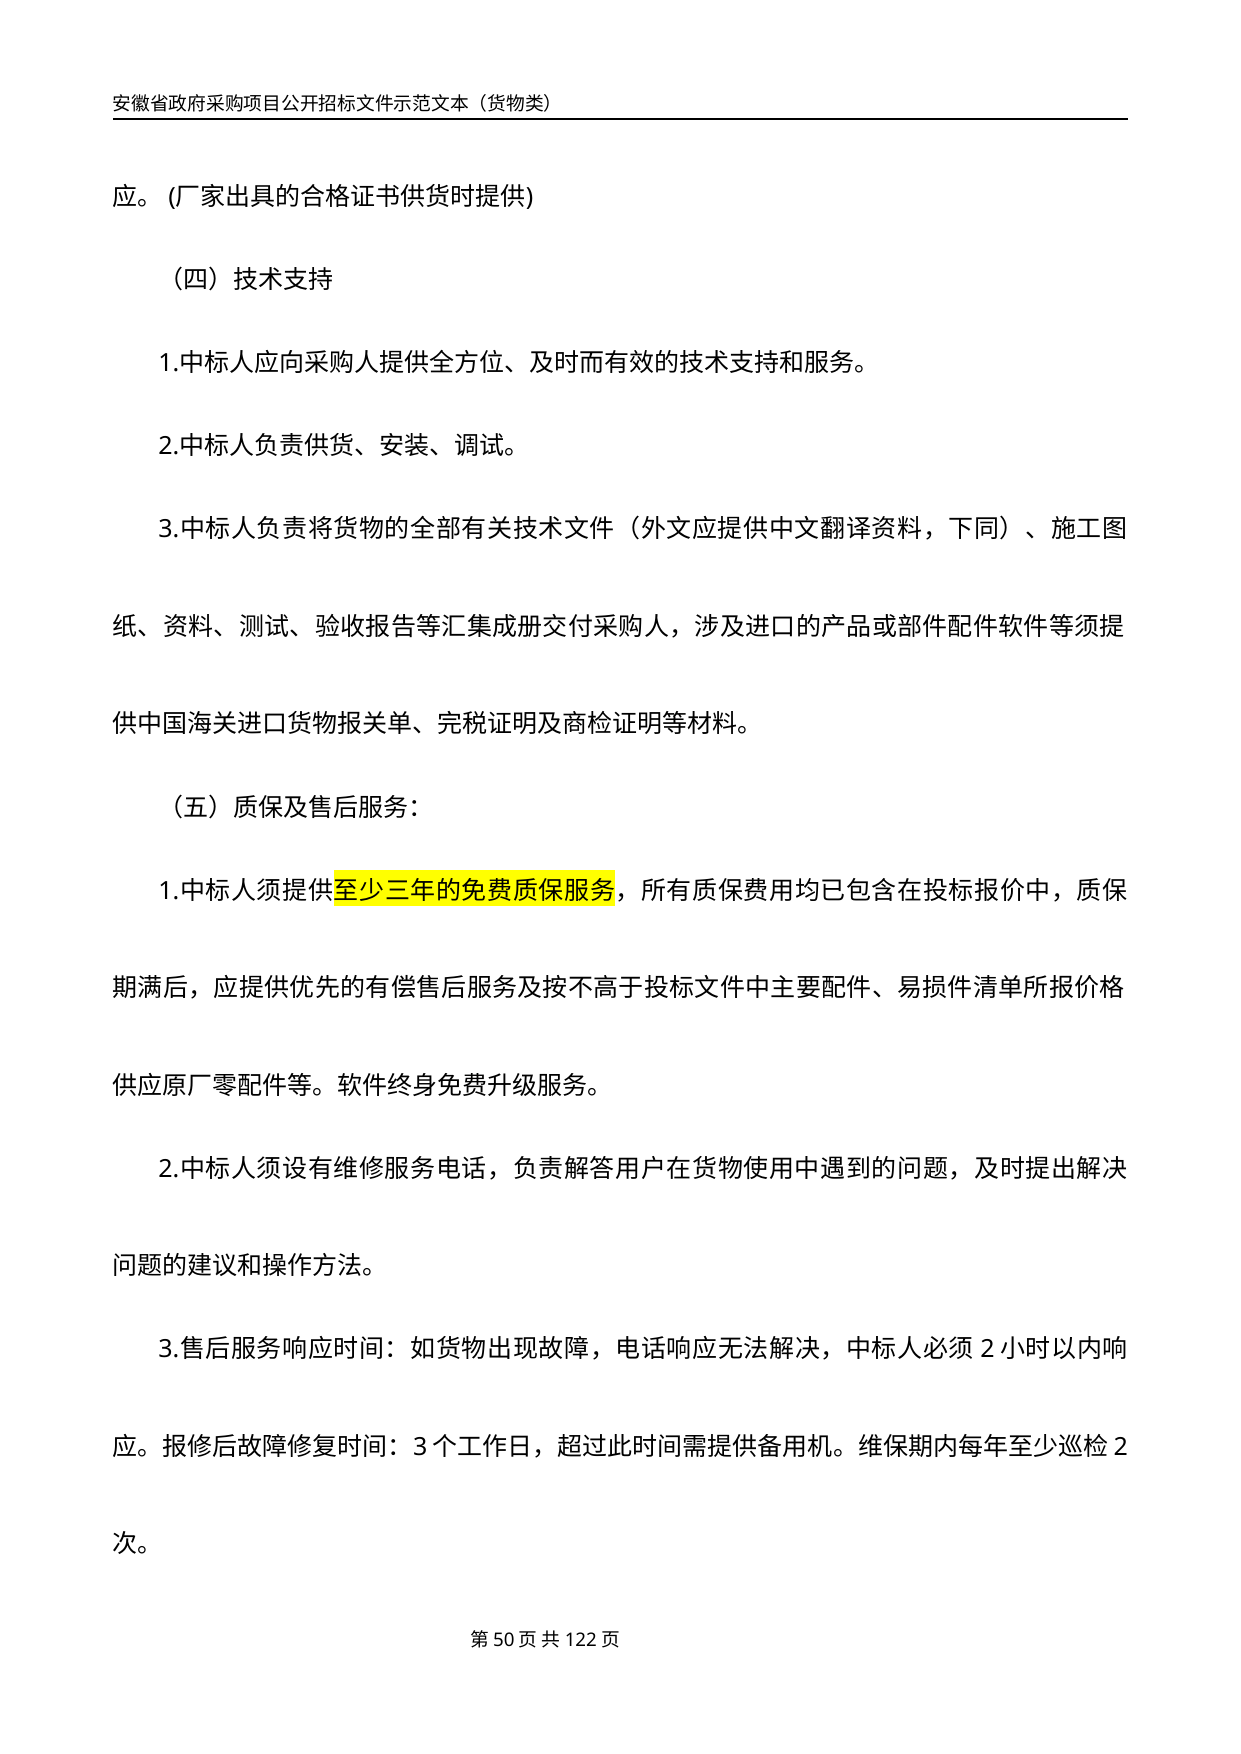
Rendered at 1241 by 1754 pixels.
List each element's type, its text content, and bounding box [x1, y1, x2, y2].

text （五）质保及售后服务： [112, 773, 1128, 838]
text 1.中标人须提供至少三年的免费质保服务，所有质保费用均已包含在投标报价中，质保期满后，应提供优先的有偿售后服务及按不高于投标文件中主要配件、易损件清单所报价格供应原厂零配件等。软件终身免费升级服务。 [112, 856, 1128, 1116]
text 2.中标人须设有维修服务电话，负责解答用户在货物使用中遇到的问题，及时提出解决问题的建议和操作方法。 [112, 1134, 1128, 1296]
text （四）技术支持 [112, 245, 1128, 310]
text 1.中标人应向采购人提供全方位、及时而有效的技术支持和服务。 [112, 328, 1128, 393]
text 3.售后服务响应时间：如货物出现故障，电话响应无法解决，中标人必须2小时以内响应。报修后故障修复时间：3个工作日，超过此时间需提供备用机。维保期内每年至少巡检2次。 [112, 1314, 1128, 1574]
text 3.中标人负责将货物的全部有关技术文件（外文应提供中文翻译资料，下同）、施工图纸、资料、测试、验收报告等汇集成册交付采购人，涉及进口的产品或部件配件软件等须提供中国海关进口货物报关单、完税证明及商检证明等材料。 [112, 494, 1128, 754]
text 2.中标人负责供货、安装、调试。 [112, 411, 1128, 476]
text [112, 162, 1128, 227]
